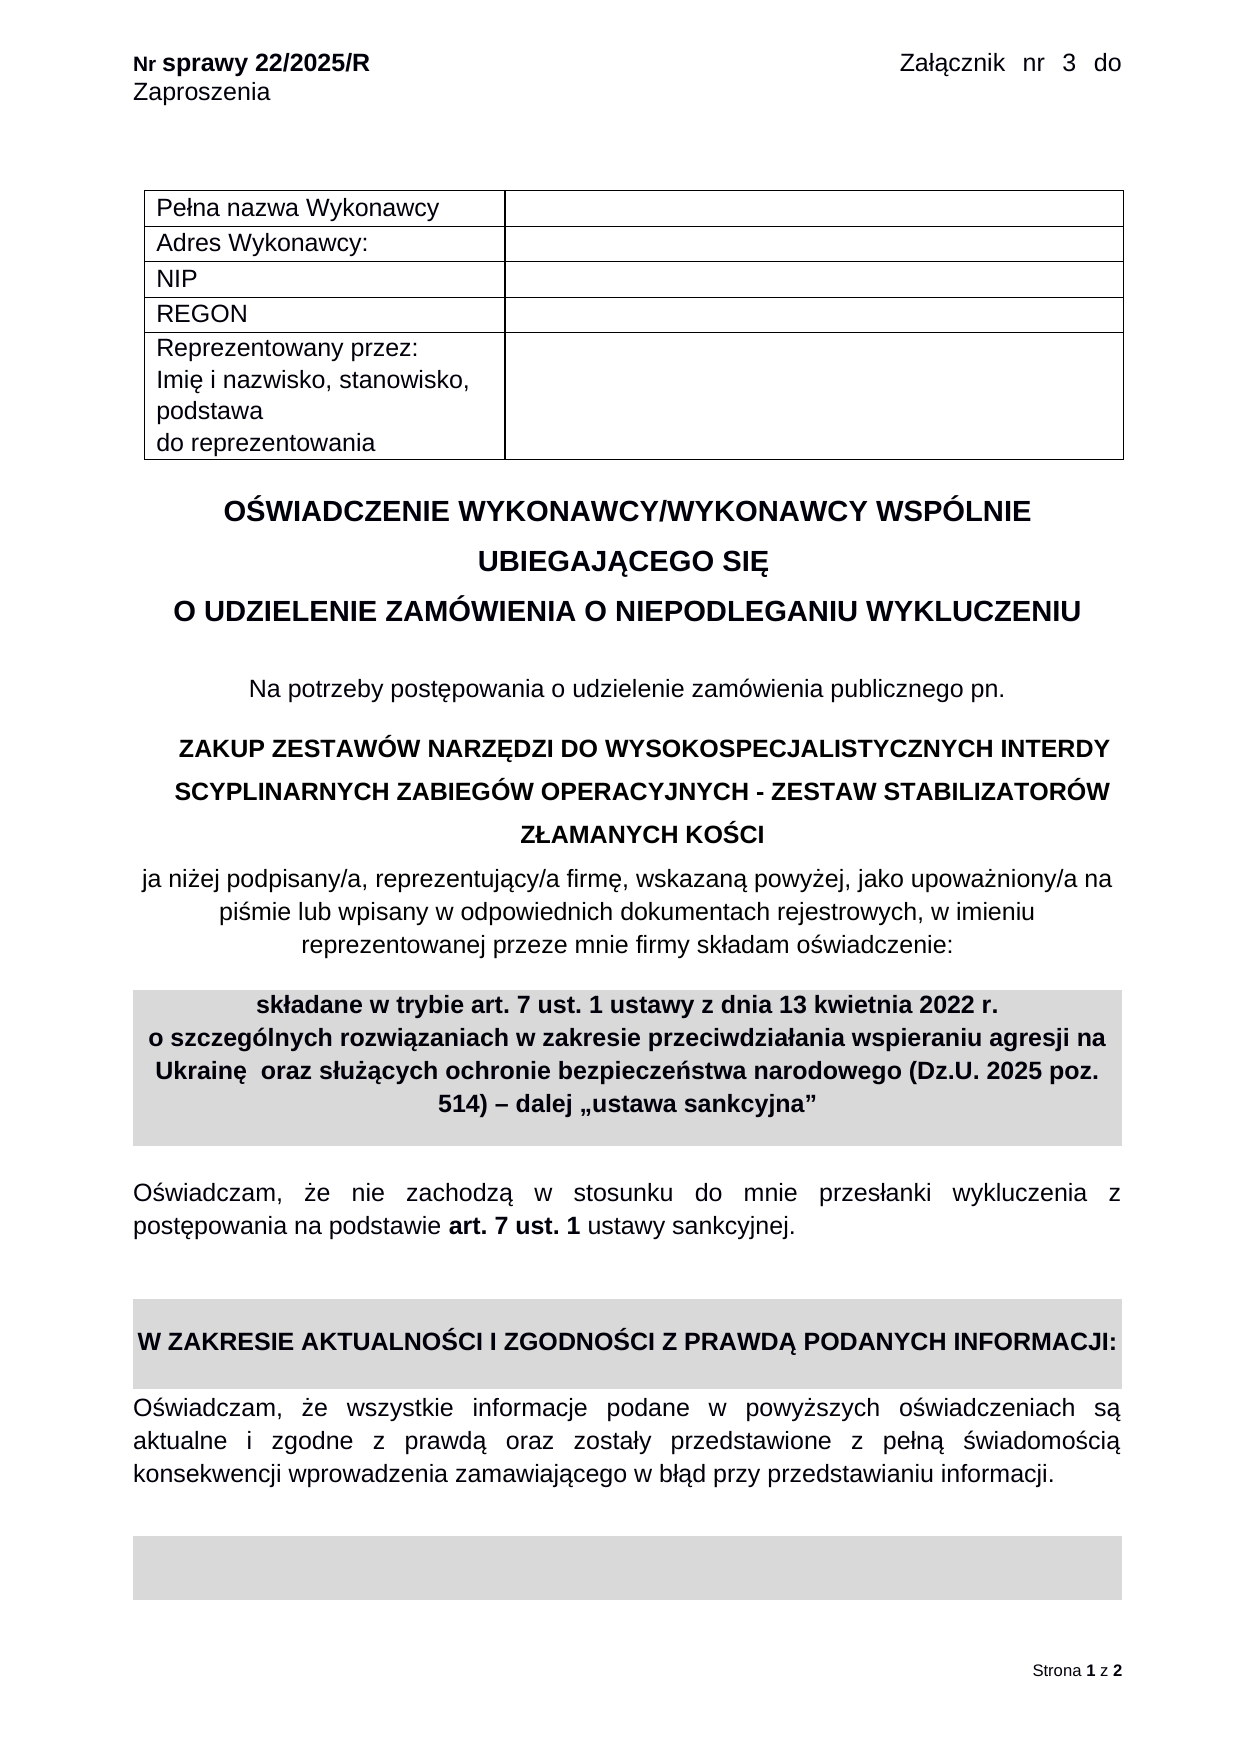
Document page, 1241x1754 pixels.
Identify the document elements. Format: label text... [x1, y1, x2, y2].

text OŚWIADCZENIE WYKONAWCY/WYKONAWCY WSPÓLNIE UBIEGAJĄCEGO SIĘ O UDZIELENIE ZAMÓWIENIA O NIEPODLEGANIU WYKLUCZENIU [133, 493, 1122, 628]
table_cell [506, 333, 1123, 459]
table_cell NIP [145, 262, 504, 297]
table_cell [506, 227, 1123, 261]
table_header Pełna nazwa Wykonawcy [145, 191, 504, 226]
table_cell Reprezentowany przez: Imię i nazwisko, stanowisko, podstawa do reprezentowania [145, 333, 504, 459]
text ZAKUP ZESTAWÓW NARZĘDZI DO WYSOKOSPECJALISTYCZNYCH INTERDY SCYPLINARNYCH ZABIEGÓW OPERACYJNYCH - ZESTAW STABILIZATORÓW ZŁAMANYCH KOŚCI [133, 734, 1122, 849]
table_cell [506, 262, 1123, 297]
text Oświadczam, że nie zachodzą w stosunku do mnie przesłanki wykluczenia z postępowania na podstawie art. 7 ust. 1 ustawy sankcyjnej. [133, 1178, 1122, 1239]
table_cell REGON [145, 298, 504, 332]
table_cell Adres Wykonawcy: [145, 227, 504, 261]
table_cell [506, 298, 1123, 332]
text ja niżej podpisany/a, reprezentujący/a firmę, wskazaną powyżej, jako upoważniony/a na piśmie lub wpisany w odpowiednich dokumentach rejestrowych, w imieniu reprezentowanej przeze mnie firmy składam oświadczenie: [133, 864, 1122, 958]
text W ZAKRESIE AKTUALNOŚCI I ZGODNOŚCI Z PRAWDĄ PODANYCH INFORMACJI: [133, 1299, 1122, 1356]
text Oświadczam, że wszystkie informacje podane w powyższych oświadczeniach są aktualne i zgodne z prawdą oraz zostały przedstawione z pełną świadomością konsekwencji wprowadzenia zamawiającego w błąd przy przedstawianiu informacji. [133, 1393, 1122, 1488]
list składane w trybie art. 7 ust. 1 ustawy z dnia 13 kwietnia 2022 r. o szczególnych rozwiązaniach w zakresie przeciwdziałania wspieraniu agresji na Ukrainę oraz służących ochronie bezpieczeństwa narodowego (Dz.U. 2025 poz. 514) – dalej „ustawa sankcyjna” [133, 990, 1122, 1118]
table_header [506, 191, 1123, 226]
text Na potrzeby postępowania o udzielenie zamówienia publicznego pn. [133, 674, 1122, 702]
